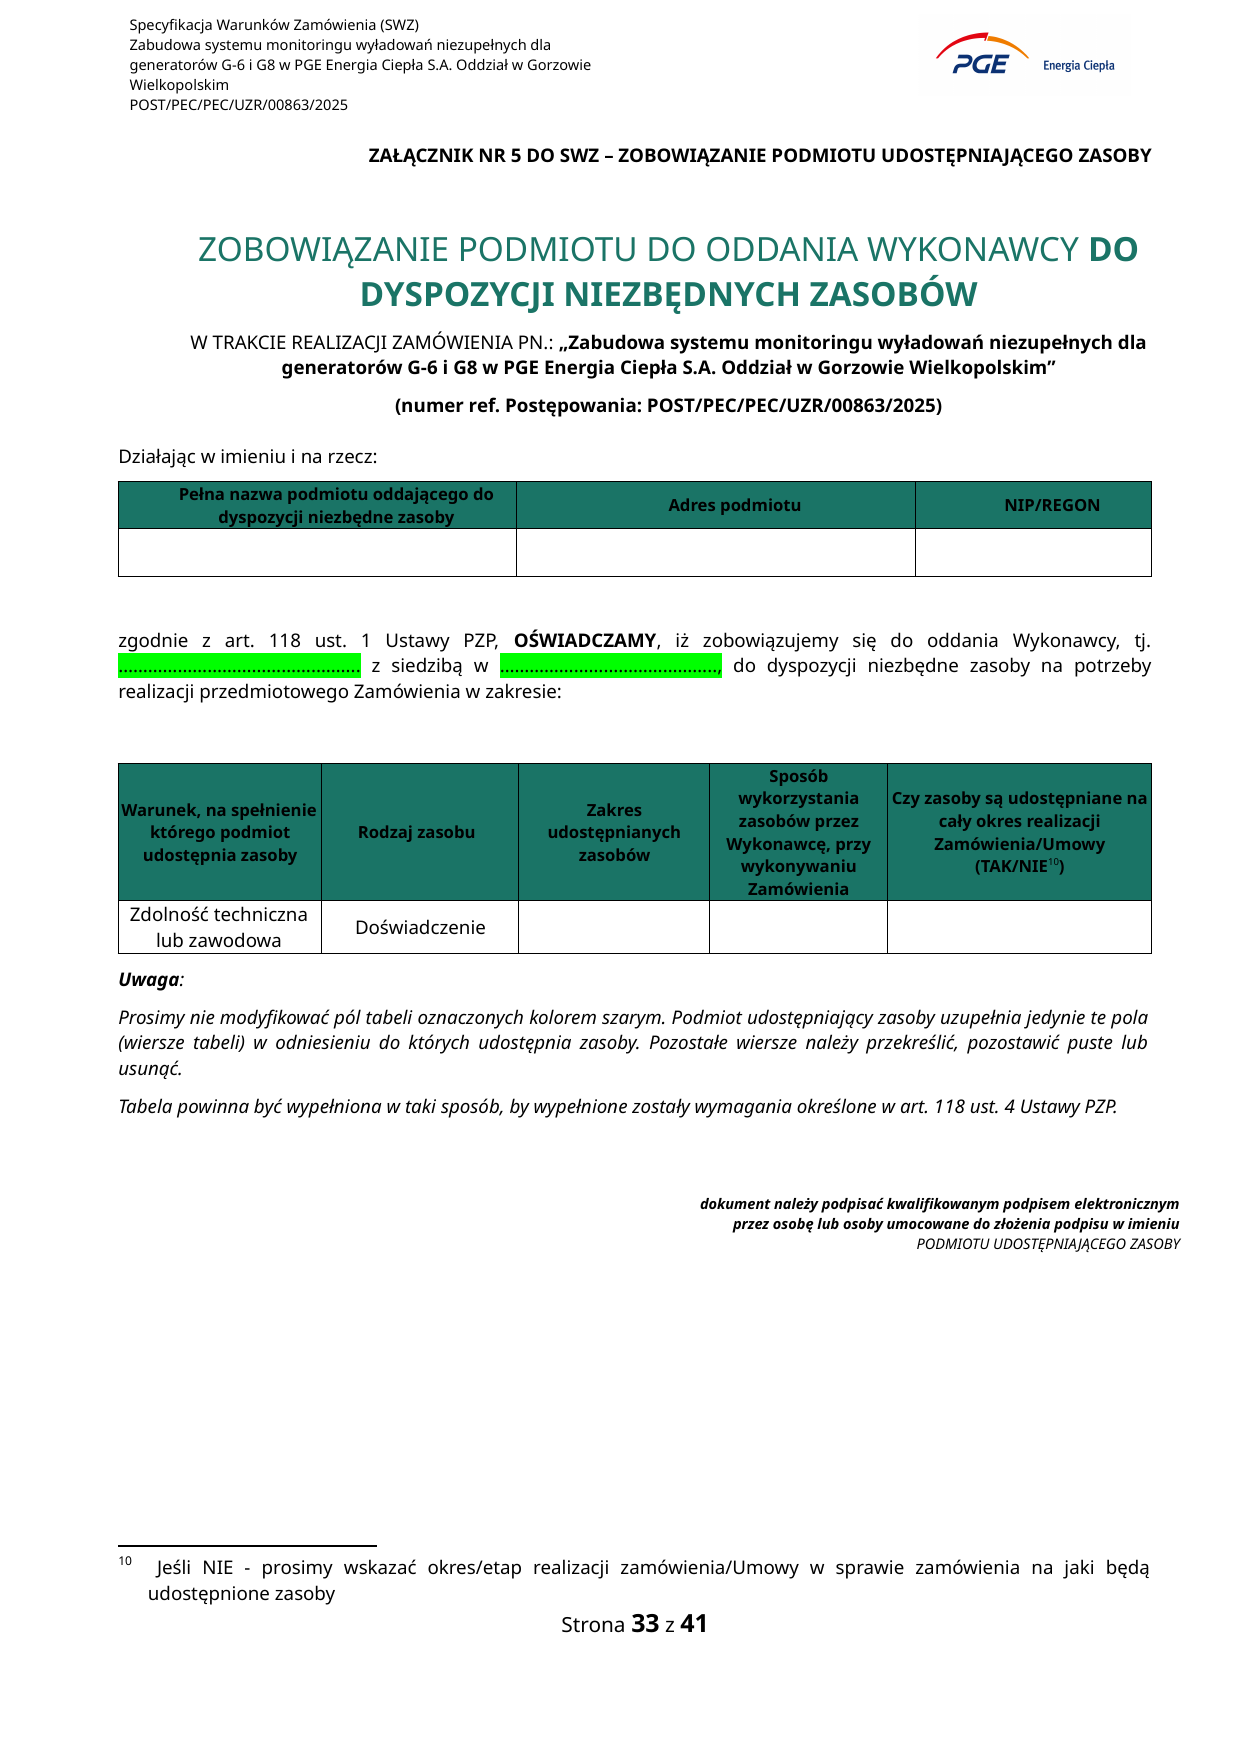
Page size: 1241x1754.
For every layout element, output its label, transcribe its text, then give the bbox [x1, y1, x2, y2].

subtitle ZOBOWIĄZANIE PODMIOTU DO ODDANIA WYKONAWCY DO DYSPOZYCJI NIEZBĘDNYCH ZASOBÓW [156, 226, 1181, 316]
table_header Adres podmiotu [517, 482, 915, 528]
table_header NIP/REGON [916, 482, 1151, 528]
table_cell Zdolność techniczna lub zawodowa [119, 901, 321, 952]
table_header Rodzaj zasobu [322, 764, 518, 900]
table_header Zakres udostępnianych zasobów [519, 764, 709, 900]
subtitle Uwaga: [118, 966, 1181, 992]
table_cell Doświadczenie [322, 901, 518, 952]
table_cell [916, 529, 1151, 576]
table_cell [119, 529, 516, 576]
subtitle dokument należy podpisać kwalifikowanym podpisem elektronicznym [118, 1194, 1181, 1214]
table_cell [710, 901, 887, 952]
picture [918, 14, 1131, 96]
subtitle Prosimy nie modyfikować pól tabeli oznaczonych kolorem szarym. Podmiot udostępniający zasoby uzupełnia jedynie te pola (wiersze tabeli) w odniesieniu do których udostępnia zasoby. Pozostałe wiersze należy przekreślić, pozostawić puste lub usunąć. [118, 1004, 1152, 1081]
table_cell [888, 901, 1151, 952]
text ZAŁĄCZNIK NR 5 DO SWZ – ZOBOWIĄZANIE PODMIOTU UDOSTĘPNIAJĄCEGO ZASOBY [118, 142, 1152, 168]
subtitle przez osobę lub osoby umocowane do złożenia podpisu w imieniu [118, 1214, 1181, 1234]
table_header Czy zasoby są udostępniane na cały okres realizacji Zamówienia/Umowy (TAK/NIE) [888, 764, 1151, 900]
table_header Warunek, na spełnienie którego podmiot udostępnia zasoby [119, 764, 321, 900]
subtitle Działając w imieniu i na rzecz: [118, 443, 1181, 468]
subtitle zgodnie z art. 118 ust. 1 Ustawy PZP, OŚWIADCZAMY, iż zobowiązujemy się do oddania Wykonawcy, tj. ………………………………….……... z siedzibą w …………………………………….., do dyspozycji niezbędne zasoby na potrzeby realizacji przedmiotowego Zamówienia w zakresie: [118, 627, 1152, 704]
subtitle podmiotu udostępniającego zasoby [118, 1234, 1181, 1254]
table_header Pełna nazwa podmiotu oddającego do dyspozycji niezbędne zasoby [119, 482, 516, 528]
table_cell [517, 529, 915, 576]
subtitle Tabela powinna być wypełniona w taki sposób, by wypełnione zostały wymagania określone w art. 118 ust. 4 Ustawy PZP. [118, 1093, 1152, 1119]
subtitle (numer ref. Postępowania: POST/PEC/PEC/UZR/00863/2025) [156, 392, 1181, 418]
table_cell [519, 901, 709, 952]
table_header Sposób wykorzystania zasobów przez Wykonawcę, przy wykonywaniu Zamówienia [710, 764, 887, 900]
subtitle w trakcie realizacji Zamówienia pn.: „Zabudowa systemu monitoringu wyładowań niezupełnych dla generatorów G-6 i G8 w PGE Energia Ciepła S.A. Oddział w Gorzowie Wielkopolskim” [156, 329, 1181, 380]
